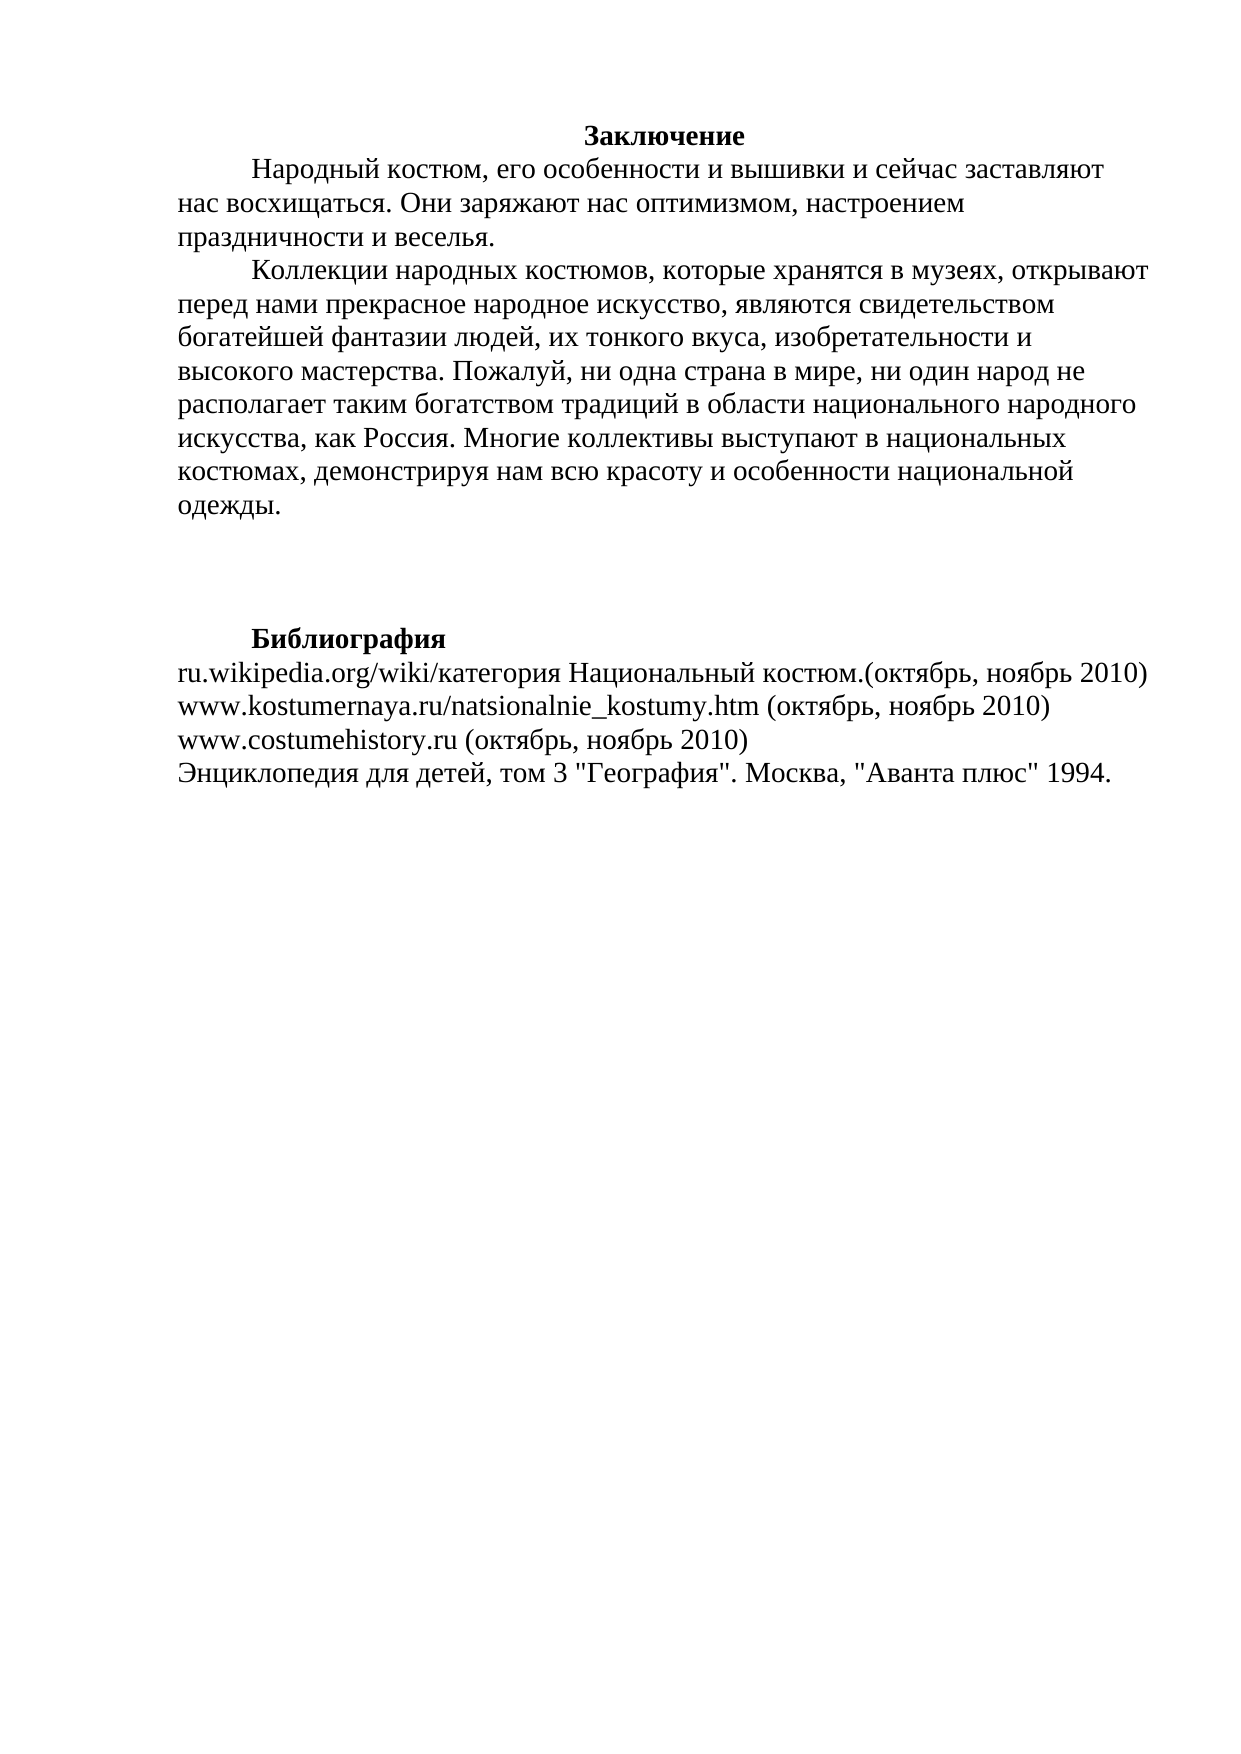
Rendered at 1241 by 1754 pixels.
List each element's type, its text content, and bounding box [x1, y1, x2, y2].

text Энциклопедия для детей, том 3 "География". Москва, "Аванта плюс" 1994. [177, 755, 1152, 789]
text Народный костюм, его особенности и вышивки и сейчас заставляют нас восхищаться. Они заряжают нас оптимизмом, настроением праздничности и веселья. [177, 152, 1152, 252]
text Заключение [177, 118, 1152, 152]
text Библиография [177, 621, 1152, 655]
text www.kostumernaya.ru/natsionalnie_kostumy.htm (октябрь, ноябрь 2010) [177, 688, 1152, 722]
text Коллекции народных костюмов, которые хранятся в музеях, открывают перед нами прекрасное народное искусство, являются свидетельством богатейшей фантазии людей, их тонкого вкуса, изобретательности и высокого мастерства. Пожалуй, ни одна страна в мире, ни один народ не располагает таким богатством традиций в области национального народного искусства, как Россия. Многие коллективы выступают в национальных костюмах, демонстрируя нам всю красоту и особенности национальной одежды. [177, 252, 1152, 521]
text www.costumehistory.ru (октябрь, ноябрь 2010) [177, 722, 1152, 755]
text ru.wikipedia.org/wiki/категория Национальный костюм.(октябрь, ноябрь 2010) [177, 655, 1152, 688]
